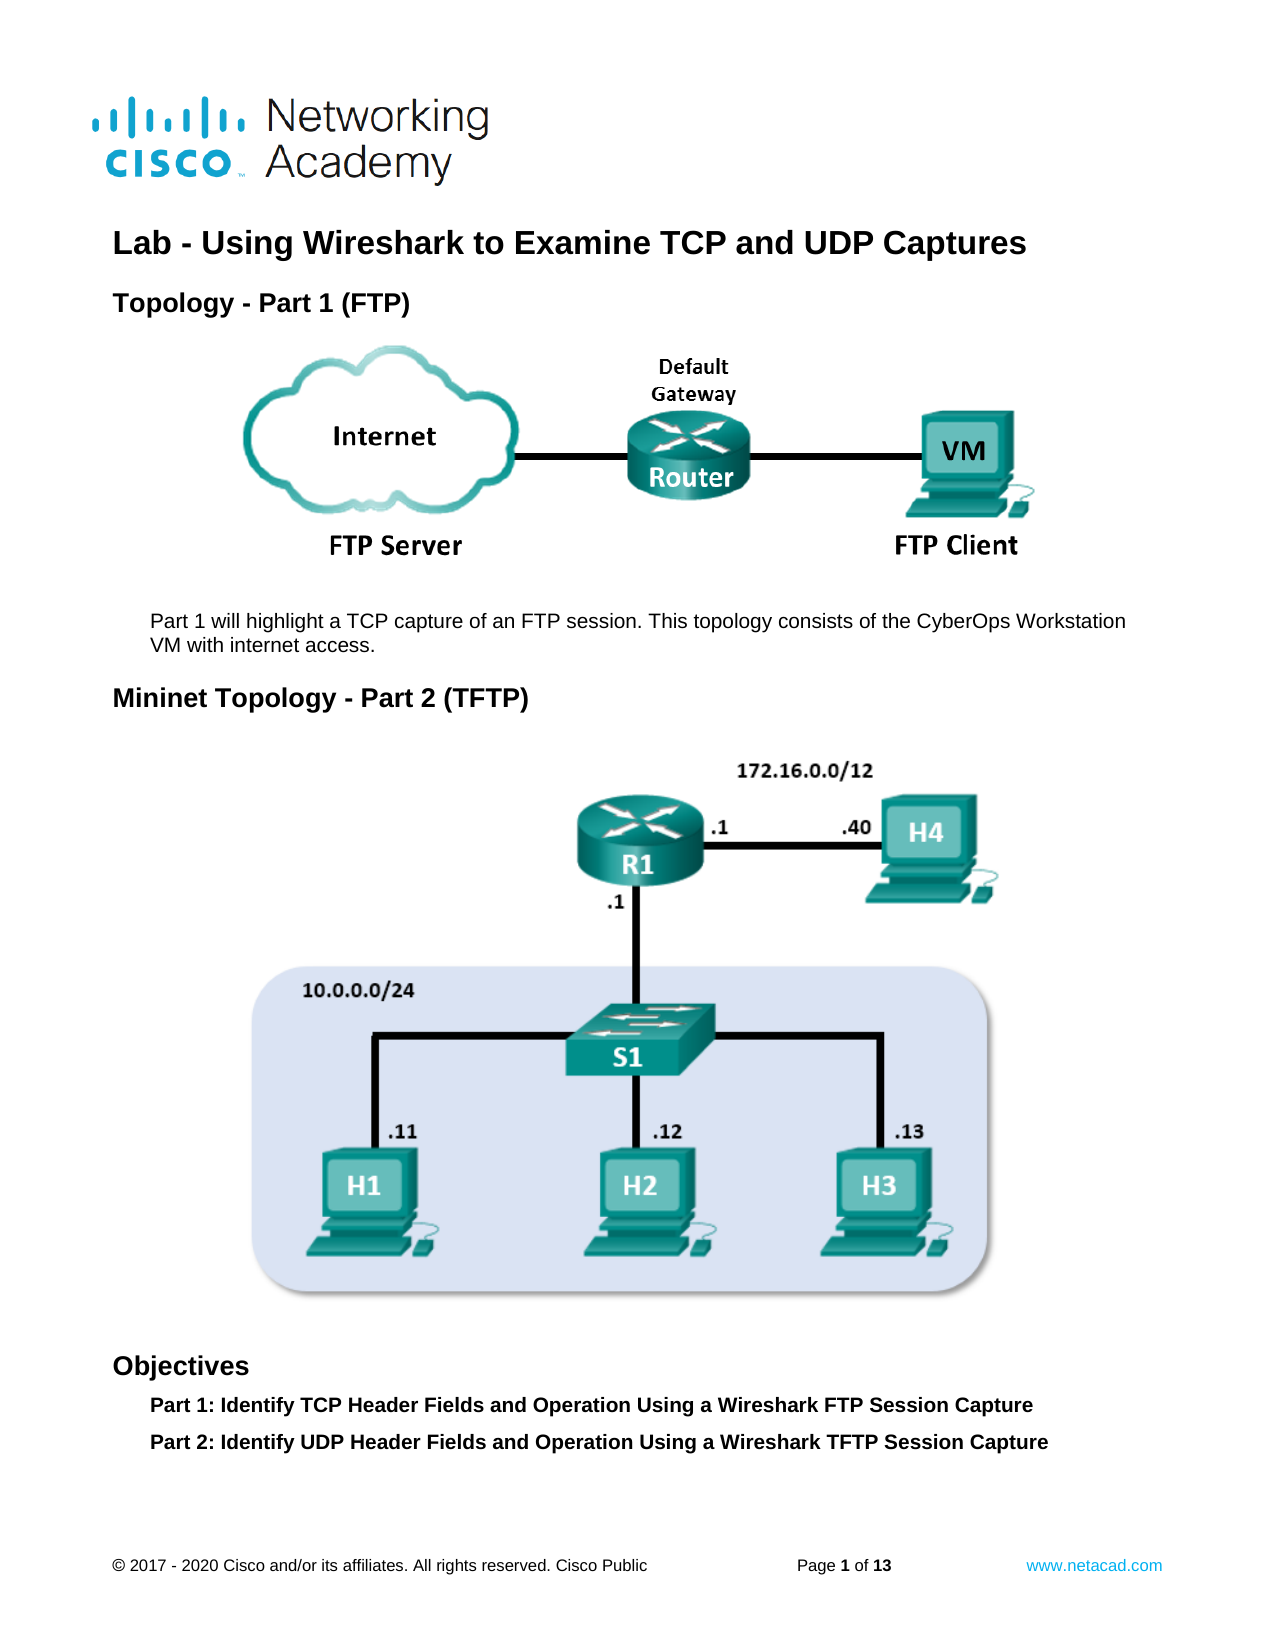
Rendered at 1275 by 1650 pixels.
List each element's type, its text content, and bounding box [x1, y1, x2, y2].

text Part 2: Identify UDP Header Fields and Operation Using a Wireshark TFTP Session Capture [150, 1430, 1162, 1454]
picture [82, 81, 507, 214]
subtitle Mininet Topology - Part 2 (TFTP) [112, 682, 1162, 713]
text Part 1 will highlight a TCP capture of an FTP session. This topology consists of the CyberOps Workstation VM with internet access. [150, 609, 1162, 657]
picture [221, 738, 1054, 1321]
subtitle Topology - Part 1 (FTP) [112, 287, 1162, 318]
subtitle Objectives [112, 1349, 1162, 1381]
text Part 1: Identify TCP Header Fields and Operation Using a Wireshark FTP Session Capture [150, 1393, 1162, 1417]
picture [238, 343, 1038, 580]
